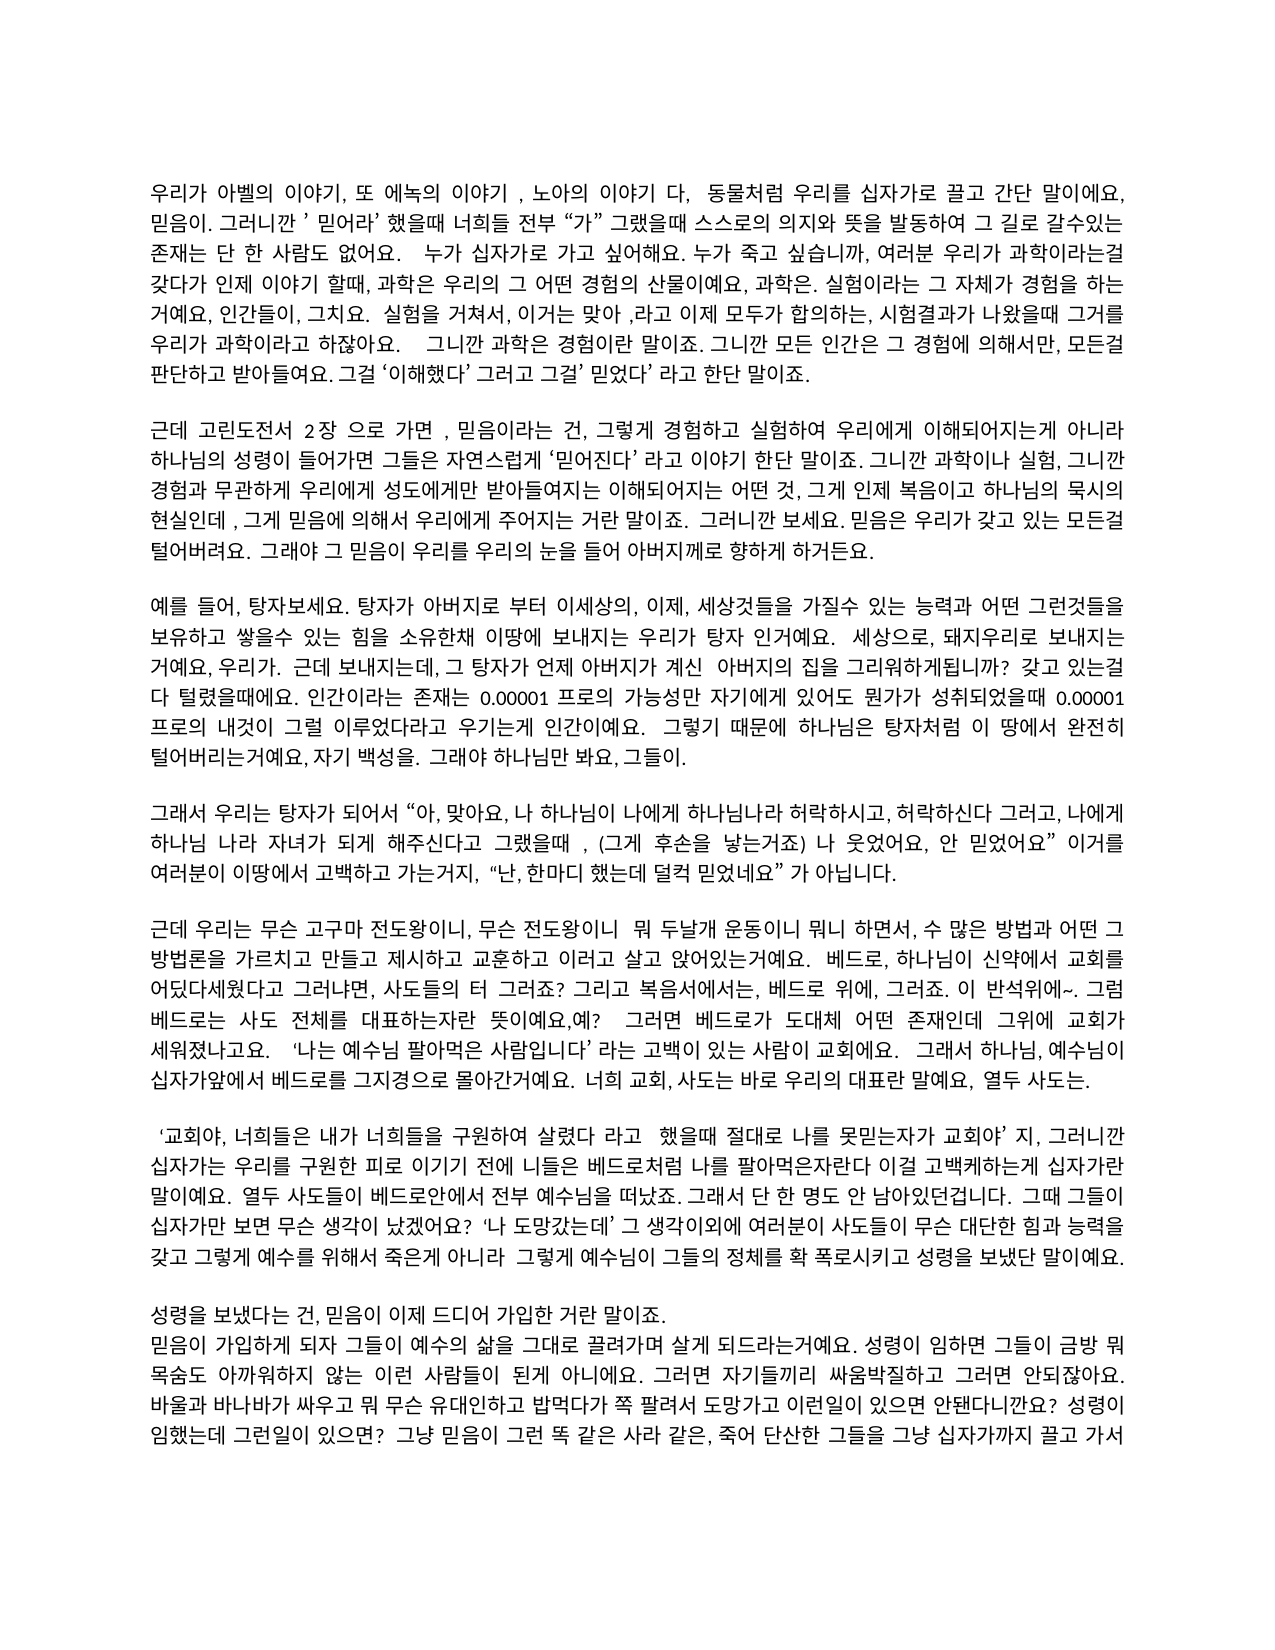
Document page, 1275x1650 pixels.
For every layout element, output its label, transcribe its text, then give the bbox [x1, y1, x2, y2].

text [150, 177, 1125, 389]
text 그래서 우리는 탕자가 되어서 “아, 맞아요, 나 하나님이 나에게 하나님나라 허락하시고, 허락하신다 그러고, 나에게 하나님 나라 자녀가 되게 해주신다고 그랬을때 , (그게 후손을 낳는거죠) 나 웃었어요, 안 믿었어요” 이거를 여러분이 이땅에서 고백하고 가는거지, “난, 한마디 했는데 덜컥 믿었네요” 가 아닙니다. [150, 797, 1125, 888]
text ‘교회야, 너희들은 내가 너희들을 구원하여 살렸다 라고 했을때 절대로 나를 못믿는자가 교회야’ 지, 그러니깐 십자가는 우리를 구원한 피로 이기기 전에 니들은 베드로처럼 나를 팔아먹은자란다 이걸 고백케하는게 십자가란 말이예요. 열두 사도들이 베드로안에서 전부 예수님을 떠났죠. 그래서 단 한 명도 안 남아있던겁니다. 그때 그들이 십자가만 보면 무슨 생각이 났겠어요? ‘나 도망갔는데’ 그 생각이외에 여러분이 사도들이 무슨 대단한 힘과 능력을 갖고 그렇게 예수를 위해서 죽은게 아니라 그렇게 예수님이 그들의 정체를 확 폭로시키고 성령을 보냈단 말이예요. [150, 1120, 1125, 1271]
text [150, 1329, 1125, 1450]
text 근데 우리는 무슨 고구마 전도왕이니, 무슨 전도왕이니 뭐 두날개 운동이니 뭐니 하면서, 수 많은 방법과 어떤 그 방법론을 가르치고 만들고 제시하고 교훈하고 이러고 살고 앉어있는거예요. 베드로, 하나님이 신약에서 교회를 어딨다세웠다고 그러냐면, 사도들의 터 그러죠? 그리고 복음서에서는, 베드로 위에, 그러죠. 이 반석위에~. 그럼 베드로는 사도 전체를 대표하는자란 뜻이예요,예? 그러면 베드로가 도대체 어떤 존재인데 그위에 교회가 세워졌나고요. ‘나는 예수님 팔아먹은 사람입니다’ 라는 고백이 있는 사람이 교회에요. 그래서 하나님, 예수님이 십자가앞에서 베드로를 그지경으로 몰아간거예요. 너희 교회, 사도는 바로 우리의 대표란 말예요, 열두 사도는. [150, 913, 1125, 1094]
text 근데 고린도전서 2장 으로 가면 , 믿음이라는 건, 그렇게 경험하고 실험하여 우리에게 이해되어지는게 아니라 하나님의 성령이 들어가면 그들은 자연스럽게 ‘믿어진다’ 라고 이야기 한단 말이죠. 그니깐 과학이나 실험, 그니깐 경험과 무관하게 우리에게 성도에게만 받아들여지는 이해되어지는 어떤 것, 그게 인제 복음이고 하나님의 묵시의 현실인데 , 그게 믿음에 의해서 우리에게 주어지는 거란 말이죠. 그러니깐 보세요. 믿음은 우리가 갖고 있는 모든걸 털어버려요. 그래야 그 믿음이 우리를 우리의 눈을 들어 아버지께로 향하게 하거든요. [150, 414, 1125, 565]
text 예를 들어, 탕자보세요. 탕자가 아버지로 부터 이세상의, 이제, 세상것들을 가질수 있는 능력과 어떤 그런것들을 보유하고 쌓을수 있는 힘을 소유한채 이땅에 보내지는 우리가 탕자 인거예요. 세상으로, 돼지우리로 보내지는 거예요, 우리가. 근데 보내지는데, 그 탕자가 언제 아버지가 계신 아버지의 집을 그리워하게됩니까? 갖고 있는걸 다 털렸을때에요. 인간이라는 존재는 0.00001 프로의 가능성만 자기에게 있어도 뭔가가 성취되었을때 0.00001프로의 내것이 그럴 이루었다라고 우기는게 인간이예요. 그렇기 때문에 하나님은 탕자처럼 이 땅에서 완전히 털어버리는거예요, 자기 백성을. 그래야 하나님만 봐요, 그들이. [150, 591, 1125, 772]
text 성령을 보냈다는 건, 믿음이 이제 드디어 가입한 거란 말이죠. [150, 1299, 1125, 1329]
